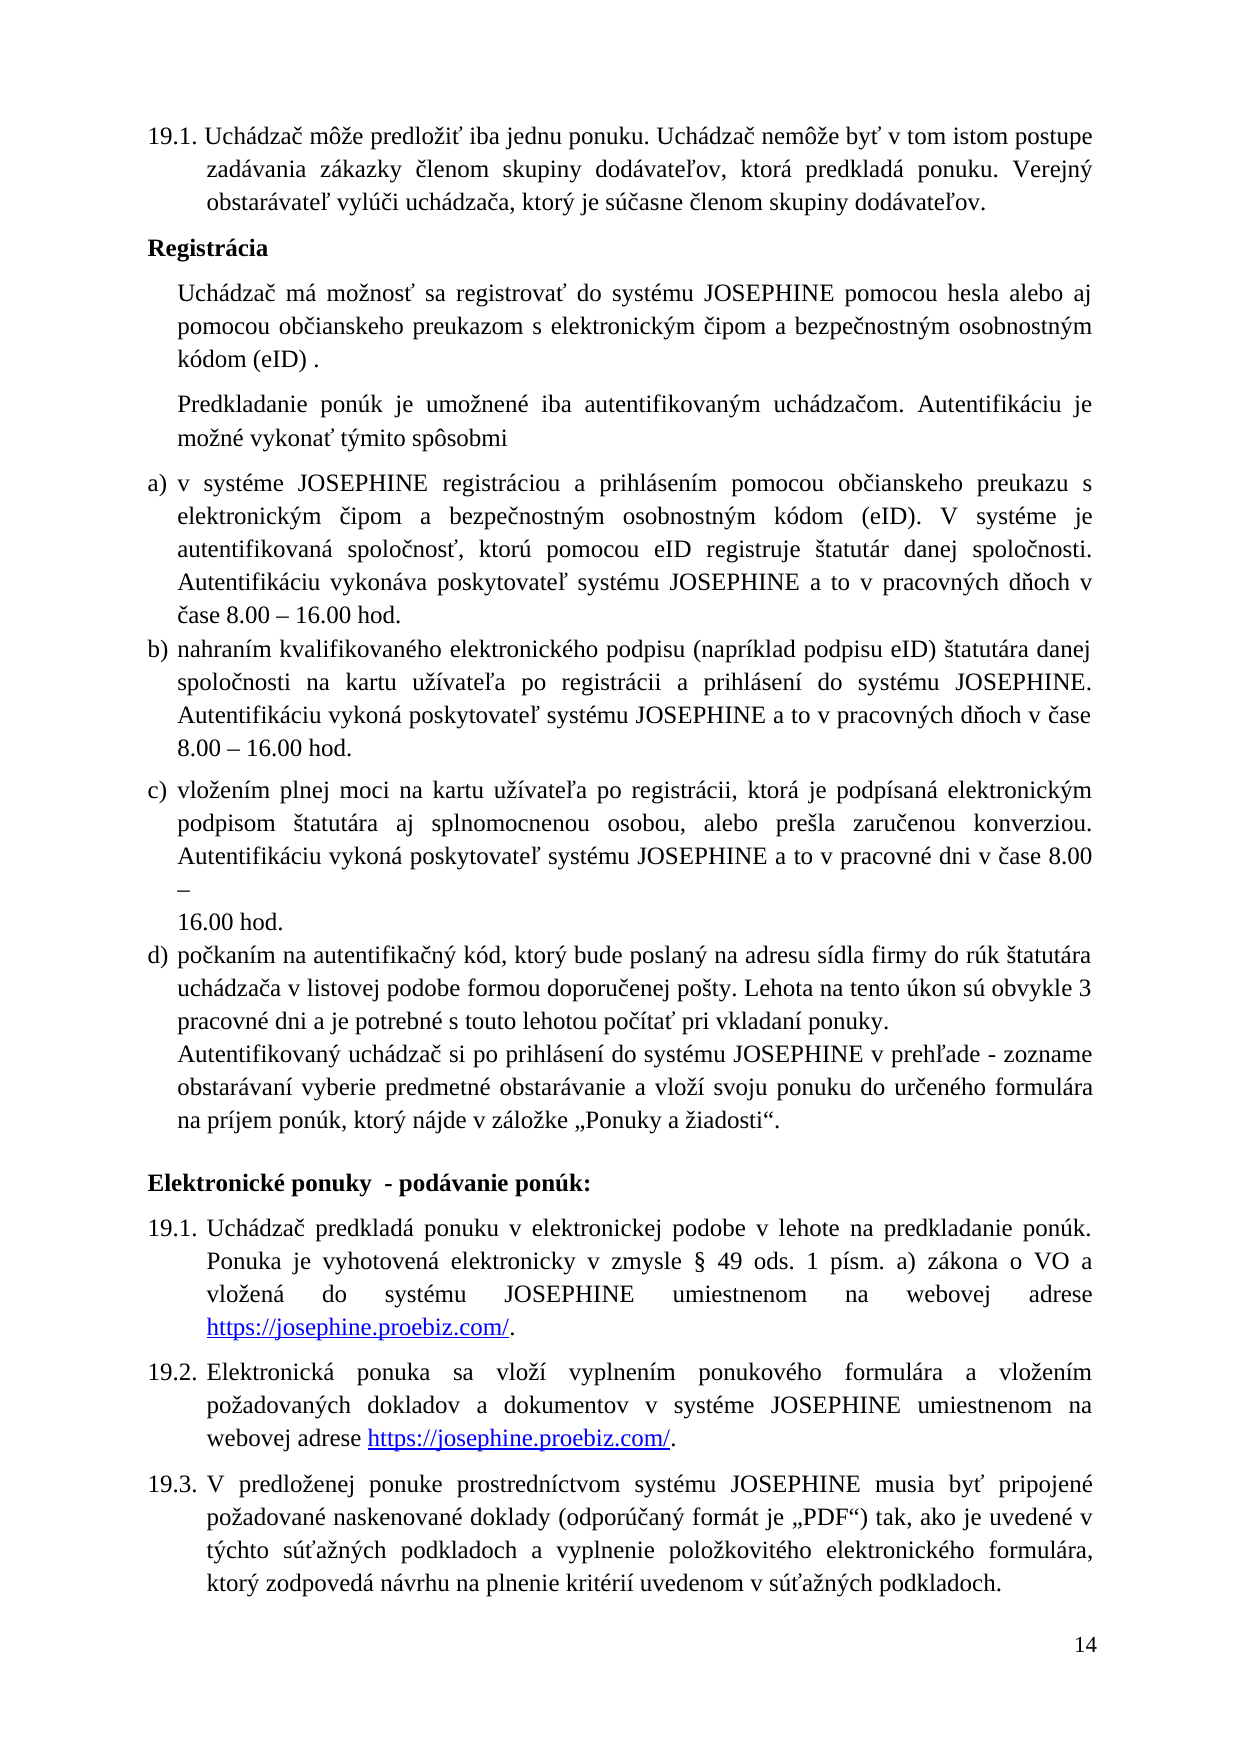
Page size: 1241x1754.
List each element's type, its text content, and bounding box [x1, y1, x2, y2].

text Uchádzač má možnosť sa registrovať do systému JOSEPHINE pomocou hesla alebo aj pomocou občianskeho preukazom s elektronickým čipom a bezpečnostným osobnostným kódom (eID) . [177, 278, 1092, 373]
list nahraním kvalifikovaného elektronického podpisu (napríklad podpisu eID) štatutára danej spoločnosti na kartu užívateľa po registrácii a prihlásení do systému JOSEPHINE. Autentifikáciu vykoná poskytovateľ systému JOSEPHINE a to v pracovných dňoch v čase 8.00 – 16.00 hod. [147, 634, 1092, 762]
list Elektronická ponuka sa vloží vyplnením ponukového formulára a vložením požadovaných dokladov a dokumentov v systéme JOSEPHINE umiestnenom na webovej adrese https://josephine.proebiz.com/. [147, 1357, 1092, 1452]
list počkaním na autentifikačný kód, ktorý bude poslaný na adresu sídla firmy do rúk štatutára uchádzača v listovej podobe formou doporučenej pošty. Lehota na tento úkon sú obvykle 3 pracovné dni a je potrebné s touto lehotou počítať pri vkladaní ponuky. [147, 940, 1092, 1035]
list Uchádzač predkladá ponuku v elektronickej podobe v lehote na predkladanie ponúk. Ponuka je vyhotovená elektronicky v zmysle § 49 ods. 1 písm. a) zákona o VO a vložená do systému JOSEPHINE umiestnenom na webovej adrese https://josephine.proebiz.com/. [147, 1213, 1093, 1341]
text Predkladanie ponúk je umožnené iba autentifikovaným uchádzačom. Autentifikáciu je možné vykonať týmito spôsobmi [177, 389, 1092, 451]
list vložením plnej moci na kartu užívateľa po registrácii, ktorá je podpísaná elektronickým podpisom štatutára aj splnomocnenou osobou, alebo prešla zaručenou konverziou. Autentifikáciu vykoná poskytovateľ systému JOSEPHINE a to v pracovné dni v čase 8.00 – [147, 775, 1093, 903]
list v systéme JOSEPHINE registráciou a prihlásením pomocou občianskeho preukazu s elektronickým čipom a bezpečnostným osobnostným kódom (eID). V systéme je autentifikovaná spoločnosť, ktorú pomocou eID registruje štatutár danej spoločnosti. Autentifikáciu vykonáva poskytovateľ systému JOSEPHINE a to v pracovných dňoch v čase 8.00 – 16.00 hod. [147, 468, 1092, 629]
list V predloženej ponuke prostredníctvom systému JOSEPHINE musia byť pripojené požadované naskenované doklady (odporúčaný formát je „PDF“) tak, ako je uvedené v týchto súťažných podkladoch a vyplnenie položkovitého elektronického formulára, ktorý zodpovedá návrhu na plnenie kritérií uvedenom v súťažných podkladoch. [147, 1469, 1093, 1597]
subtitle Elektronické ponuky - podávanie ponúk: [147, 1168, 1113, 1197]
text Autentifikovaný uchádzač si po prihlásení do systému JOSEPHINE v prehľade - zozname obstarávaní vyberie predmetné obstarávanie a vloží svoju ponuku do určeného formulára na príjem ponúk, ktorý nájde v záložke „Ponuky a žiadosti“. [177, 1039, 1093, 1134]
subtitle Registrácia [147, 233, 1113, 262]
text 16.00 hod. [177, 907, 1113, 936]
list Uchádzač môže predložiť iba jednu ponuku. Uchádzač nemôže byť v tom istom postupe zadávania zákazky členom skupiny dodávateľov, ktorá predkladá ponuku. Verejný obstarávateľ vylúči uchádzača, ktorý je súčasne členom skupiny dodávateľov. [147, 121, 1093, 216]
